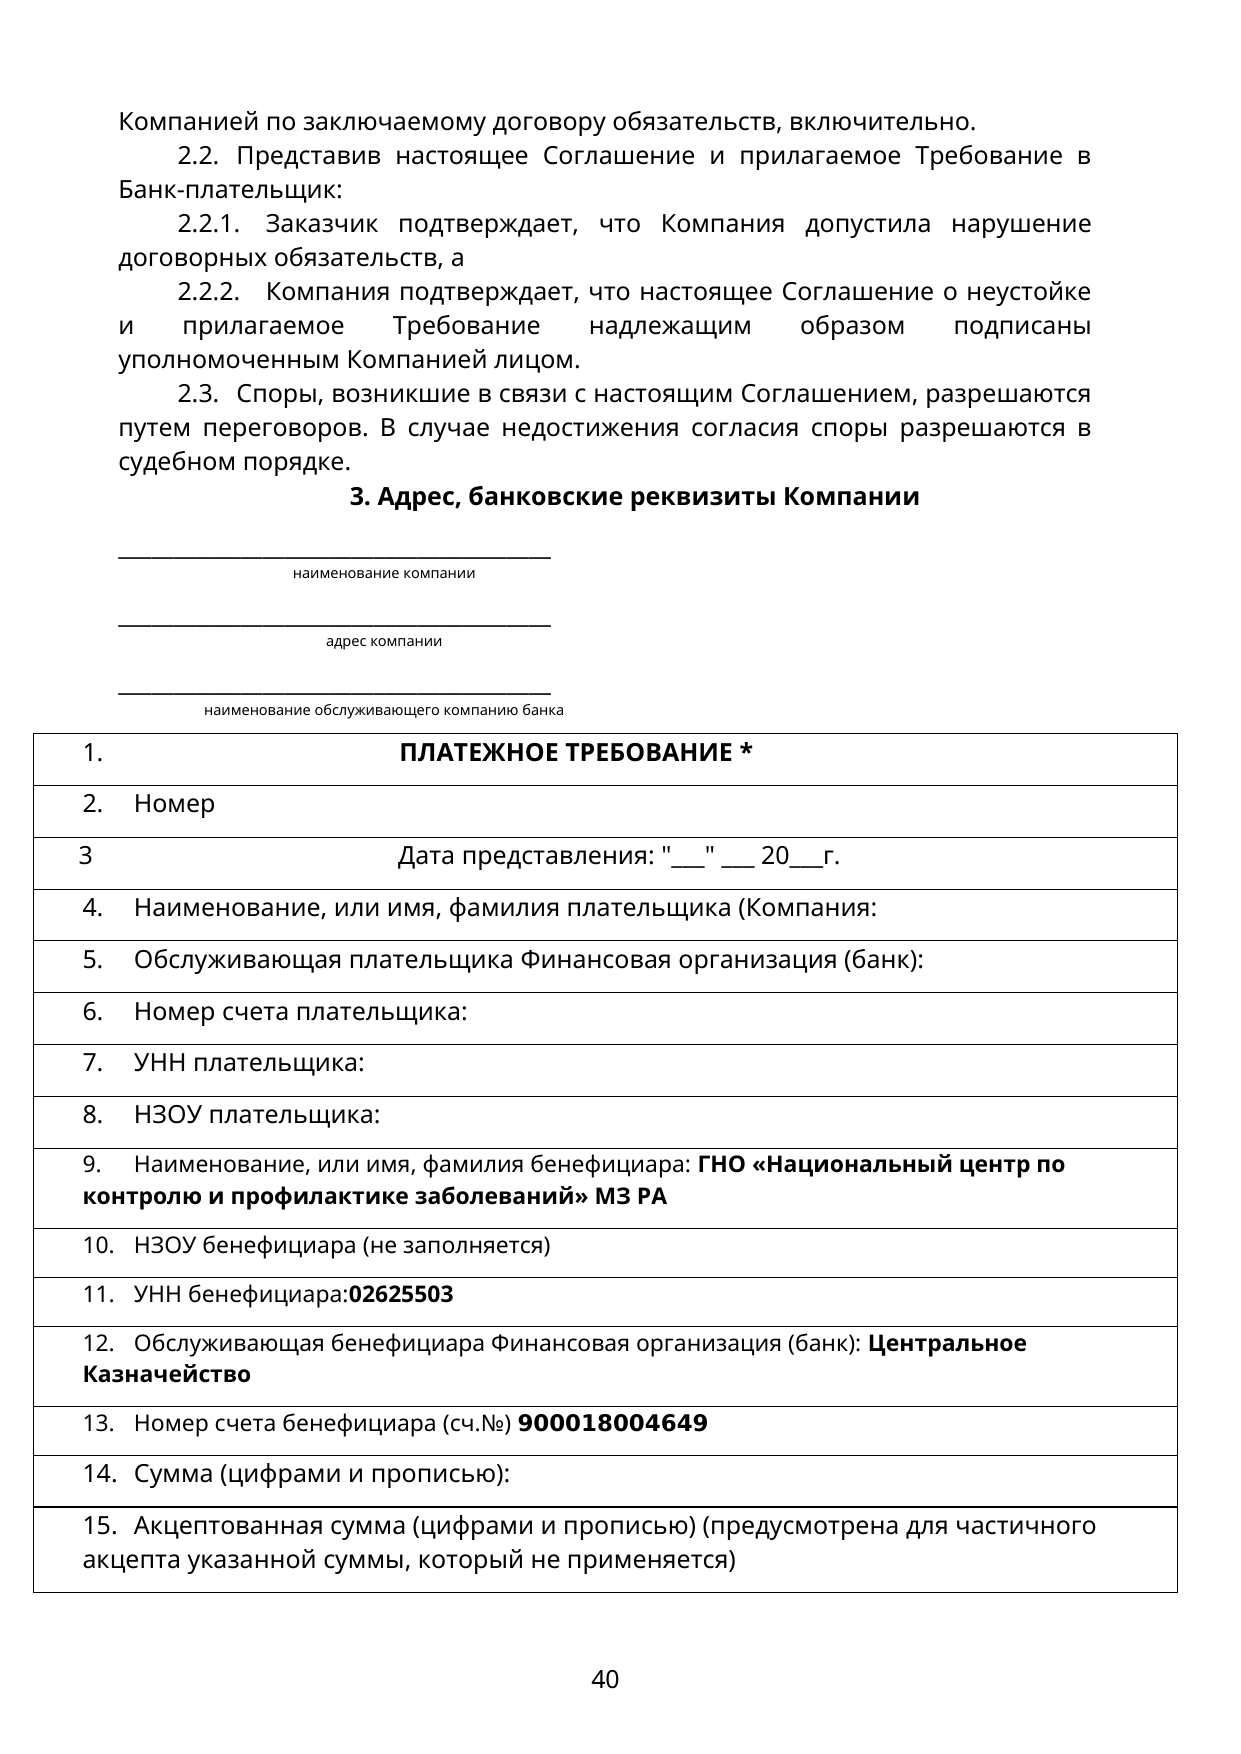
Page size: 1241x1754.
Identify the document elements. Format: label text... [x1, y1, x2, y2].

table_cell 10. НЗОУ бенефициара (не заполняется) [34, 1229, 1177, 1277]
table_cell 5. Обслуживающая плательщика Финансовая организация (банк): [34, 941, 1177, 992]
table_header 1. ПЛАТЕЖНОЕ ТРЕБОВАНИЕ * [34, 734, 1177, 785]
text наименование компании [118, 563, 650, 597]
text _______________________________________ [118, 597, 1092, 631]
text _______________________________________ [118, 665, 1092, 699]
table_cell 9. Наименование, или имя, фамилия бенефициара: ГНО «Национальный центр по контролю и профилактике заболеваний» МЗ РА [34, 1149, 1177, 1228]
table_cell 7. УНН плательщика: [34, 1045, 1177, 1096]
text 2.2.2. Компания подтверждает, что настоящее Соглашение о неустойке и прилагаемое Требование надлежащим образом подписаны уполномоченным Компанией лицом. [118, 274, 1092, 376]
text 2.2. Представив настоящее Соглашение и прилагаемое Требование в Банк-плательщик: [118, 137, 1092, 206]
table_cell 13. Номер счета бенефициара (сч.№) 900018004649 [34, 1407, 1177, 1455]
text наименование обслуживающего компанию банка [118, 699, 650, 733]
table_cell 11. УНН бенефициара:02625503 [34, 1278, 1177, 1326]
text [118, 103, 1092, 137]
text адрес компании [118, 631, 650, 665]
table_cell 15. Акцептованная сумма (цифрами и прописью) (предусмотрена для частичного акцепта указанной суммы, который не применяется) [34, 1508, 1177, 1592]
text 2.2.1. Заказчик подтверждает, что Компания допустила нарушение договорных обязательств, а [118, 206, 1092, 274]
table_cell 4. Наименование, или имя, фамилия плательщика (Компания: [34, 890, 1177, 940]
table_cell 2. Номер [34, 786, 1177, 837]
table_cell 3 Дата представления: "___" ___ 20___г. [34, 838, 1177, 888]
table_cell 12. Обслуживающая бенефициара Финансовая организация (банк): Центральное Казначейство [34, 1327, 1177, 1406]
text 2.3. Споры, возникшие в связи с настоящим Соглашением, разрешаются путем переговоров. В случае недостижения согласия споры разрешаются в судебном порядке. [118, 376, 1092, 478]
table_cell 14. Сумма (цифрами и прописью): [34, 1456, 1177, 1506]
text 3. Адрес, банковские реквизиты Компании [118, 478, 1092, 512]
table_cell 6. Номер счета плательщика: [34, 993, 1177, 1044]
table_cell 8. НЗОУ плательщика: [34, 1097, 1177, 1147]
text _______________________________________ [118, 529, 1092, 563]
